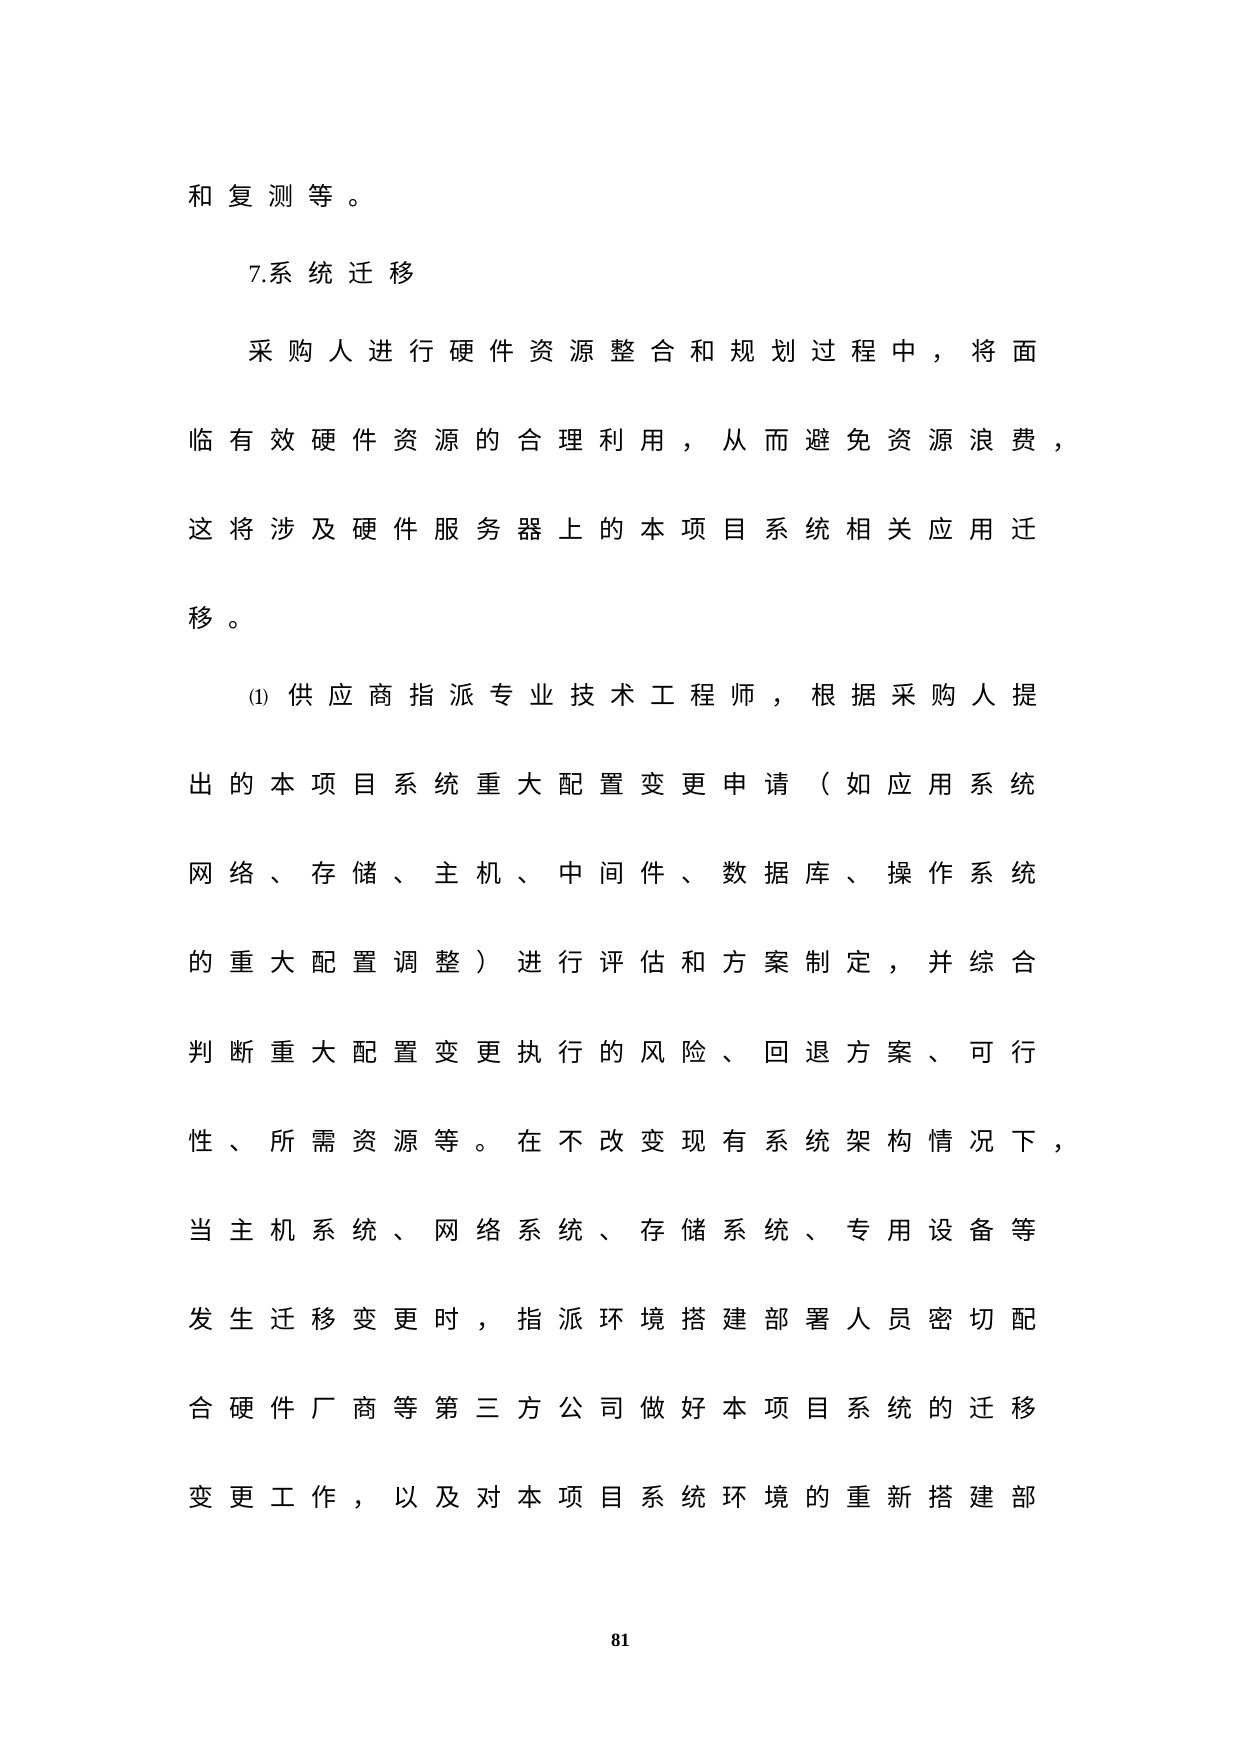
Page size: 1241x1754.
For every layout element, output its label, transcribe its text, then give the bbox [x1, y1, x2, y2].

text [188, 664, 1052, 1525]
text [188, 164, 1052, 224]
text 7.系统迁移 [188, 242, 1052, 301]
text 采购人进行硬件资源整合和规划过程中，将面临有效硬件资源的合理利用，从而避免资源浪费，这将涉及硬件服务器上的本项目系统相关应用迁移。 [188, 319, 1052, 646]
